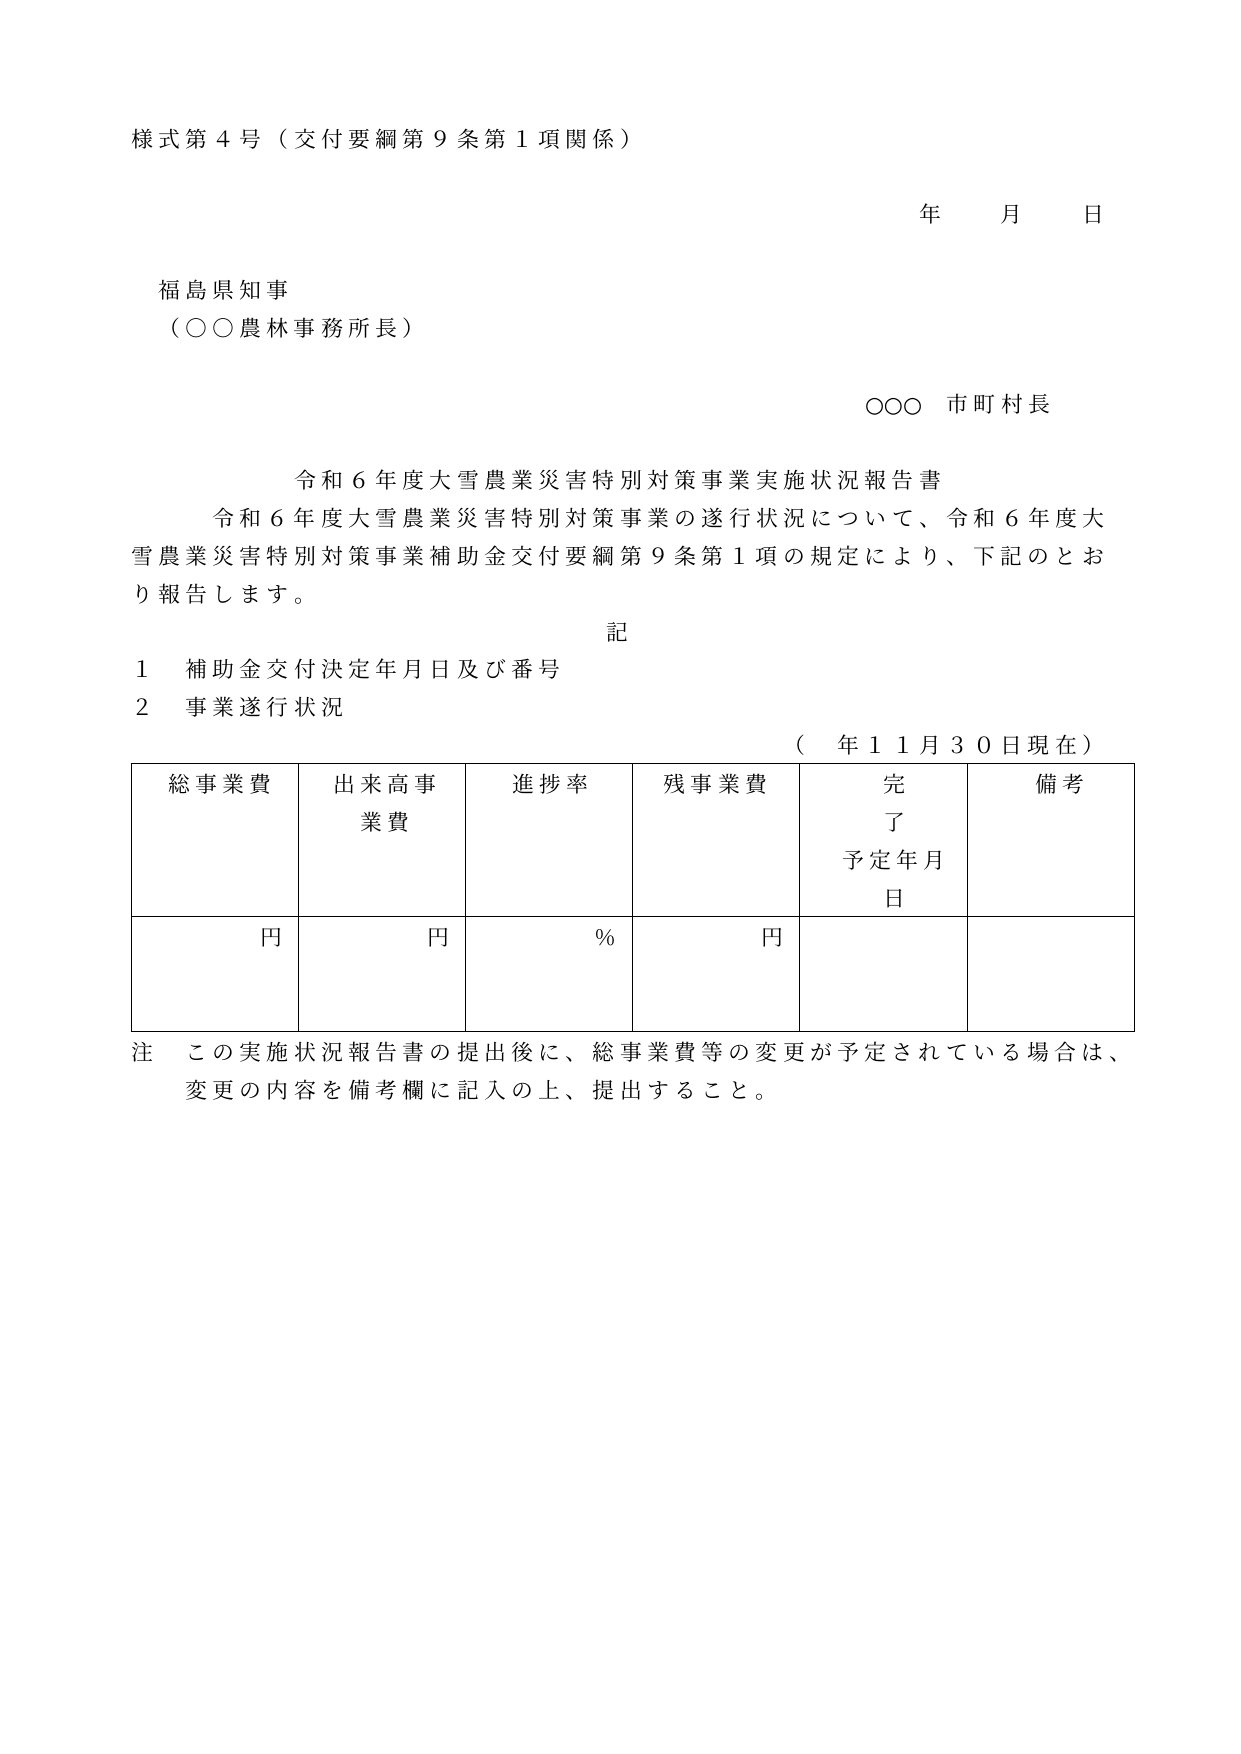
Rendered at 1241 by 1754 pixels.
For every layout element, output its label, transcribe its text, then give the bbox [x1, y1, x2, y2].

text 令和６年度大雪農業災害特別対策事業実施状況報告書 [131, 460, 1109, 498]
table_cell 円 [299, 917, 465, 1031]
table_cell 円 [633, 917, 799, 1031]
text 令和６年度大雪農業災害特別対策事業の遂行状況について、令和６年度大雪農業災害特別対策事業補助金交付要綱第９条第１項の規定により、下記のとおり報告します。 [131, 498, 1109, 612]
text ○○○市町村長 [659, 384, 1109, 422]
text 年 月 日 [131, 194, 1109, 232]
text （ 年１１月３０日現在） [131, 725, 1109, 763]
text １ 補助金交付決定年月日及び番号 [131, 649, 1109, 687]
table_cell ％ [466, 917, 632, 1031]
text 様式第４号（交付要綱第９条第１項関係） [131, 119, 1109, 157]
text ２ 事業遂行状況 [131, 687, 1109, 725]
table_header 総事業費 [132, 764, 298, 916]
text 注 この実施状況報告書の提出後に、総事業費等の変更が予定されている場合は、変更の内容を備考欄に記入の上、提出すること。 [131, 1032, 1109, 1108]
text （○○農林事務所長） [131, 308, 1109, 346]
table_header 出来高事業費 [299, 764, 465, 916]
table_header 進捗率 [466, 764, 632, 916]
text 記 [131, 612, 1109, 649]
table_header 備考 [968, 764, 1134, 916]
table_header 残事業費 [633, 764, 799, 916]
table_cell [800, 917, 967, 1031]
table_cell 円 [132, 917, 298, 1031]
table_header 完 了 予定年月日 [800, 764, 967, 916]
text 福島県知事 [131, 270, 1109, 308]
table_cell [968, 917, 1134, 1031]
